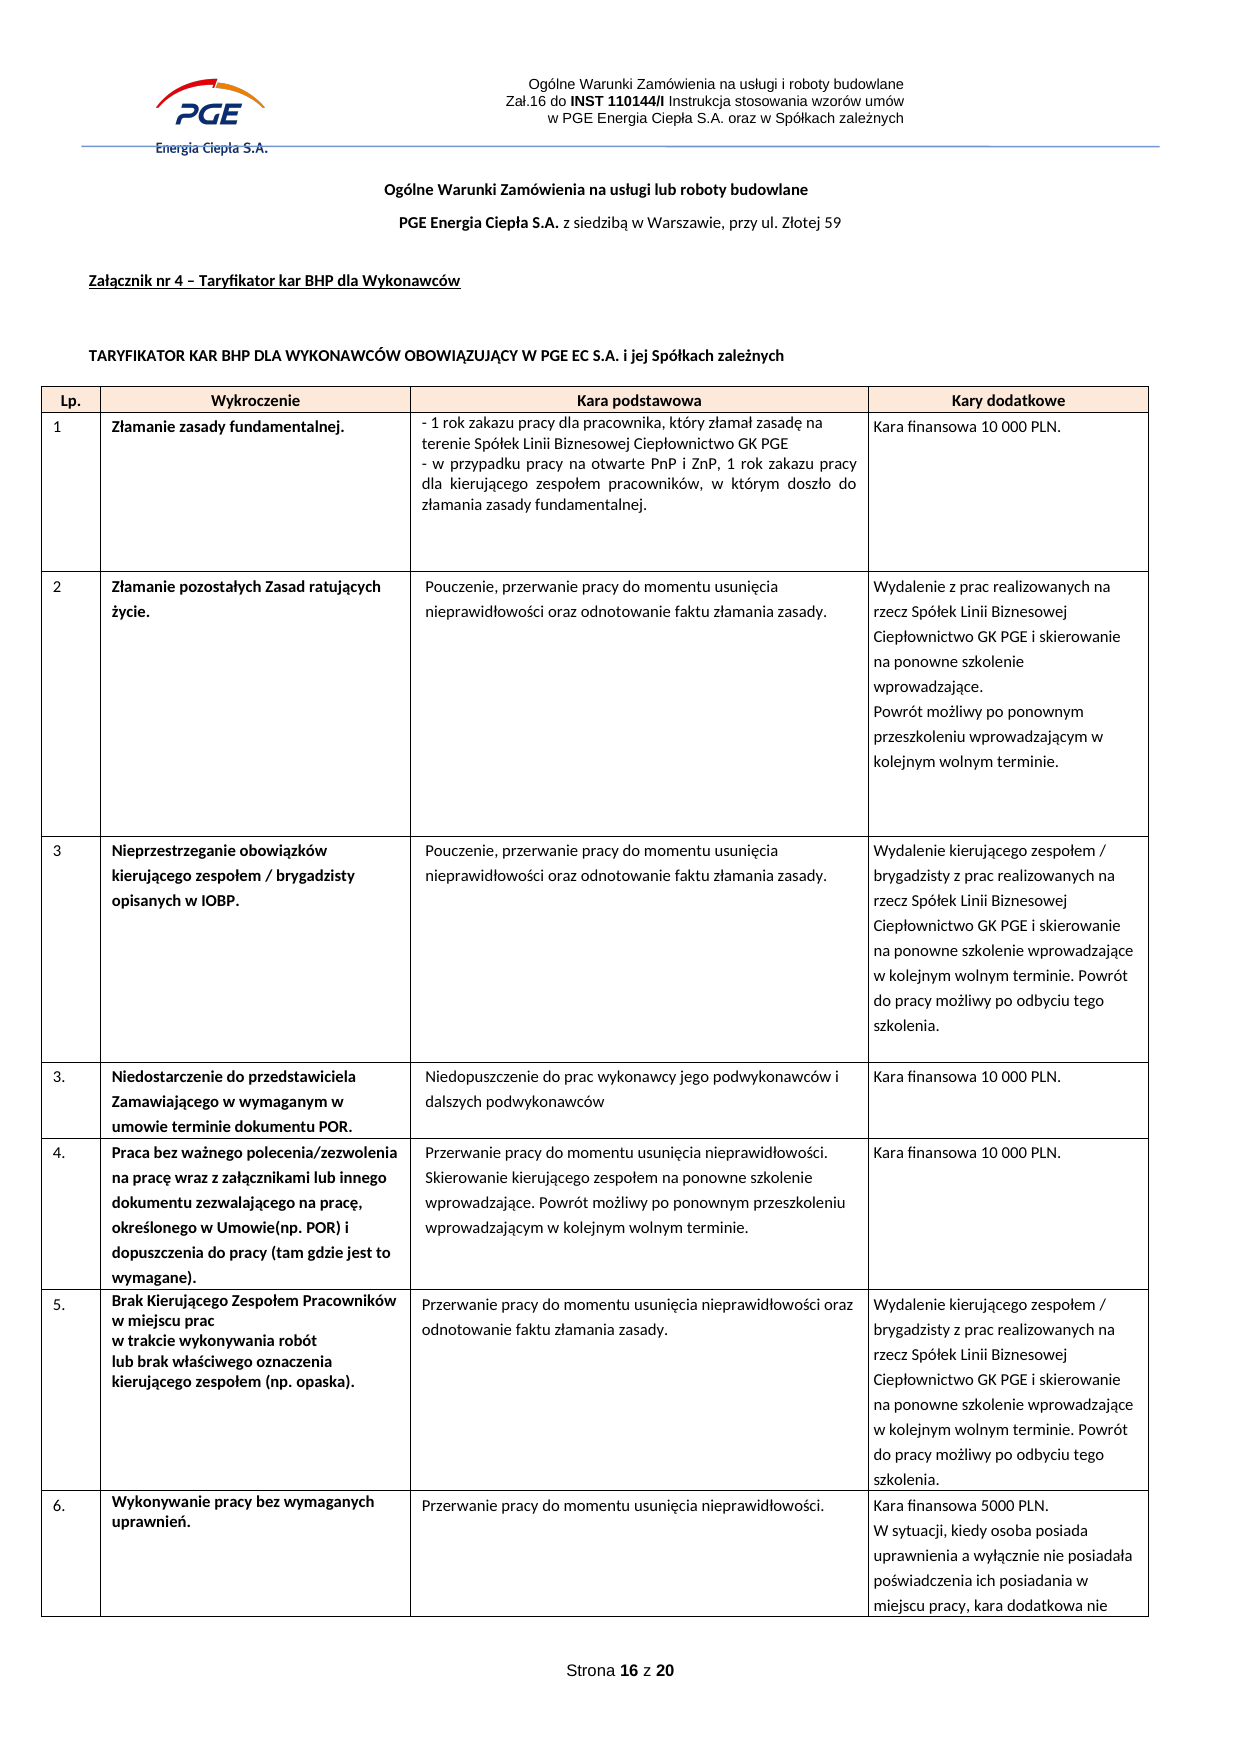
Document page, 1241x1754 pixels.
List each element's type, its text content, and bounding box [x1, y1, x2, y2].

table_cell Niedostarczenie do przedstawiciela Zamawiającego w wymaganym w umowie terminie dokumentu POR. [101, 1063, 410, 1138]
table_cell Przerwanie pracy do momentu usunięcia nieprawidłowości. [411, 1491, 868, 1616]
table_cell Wykonywanie pracy bez wymaganych uprawnień. [101, 1491, 410, 1616]
table_cell 6. [42, 1491, 100, 1616]
table_cell Praca bez ważnego polecenia/zezwolenia na pracę wraz z załącznikami lub innego dokumentu zezwalającego na pracę, określonego w Umowie(np. POR) i dopuszczenia do pracy (tam gdzie jest to wymagane). [101, 1139, 410, 1289]
table_cell Kara finansowa 10 000 PLN. [869, 413, 1148, 571]
table_cell 4. [42, 1139, 100, 1289]
table_cell Kara finansowa 10 000 PLN. [869, 1139, 1148, 1289]
table_cell Pouczenie, przerwanie pracy do momentu usunięcia nieprawidłowości oraz odnotowanie faktu złamania zasady. [411, 572, 868, 836]
table_cell - 1 rok zakazu pracy dla pracownika, który złamał zasadę na terenie Spółek Linii Biznesowej Ciepłownictwo GK PGE - w przypadku pracy na otwarte PnP i ZnP, 1 rok zakazu pracy dla kierującego zespołem pracowników, w którym doszło do złamania zasady fundamentalnej. [411, 413, 868, 571]
table_header Kara podstawowa [411, 387, 868, 412]
table_cell 3 [42, 837, 100, 1062]
table_cell Pouczenie, przerwanie pracy do momentu usunięcia nieprawidłowości oraz odnotowanie faktu złamania zasady. [411, 837, 868, 1062]
picture [130, 59, 291, 145]
table_cell Niedopuszczenie do prac wykonawcy jego podwykonawców i dalszych podwykonawców [411, 1063, 868, 1138]
text TARYFIKATOR KAR BHP DLA WYKONAWCÓW OBOWIĄZUJĄCY W PGE EC S.A. i jej Spółkach zależnych [89, 345, 1152, 365]
table_header Wykroczenie [101, 387, 410, 412]
text Załącznik nr 4 – Taryfikator kar BHP dla Wykonawców [89, 271, 1152, 291]
table_cell Nieprzestrzeganie obowiązków kierującego zespołem / brygadzisty opisanych w IOBP. [101, 837, 410, 1062]
table_cell Złamanie pozostałych Zasad ratujących życie. [101, 572, 410, 836]
table_cell 5. [42, 1290, 100, 1490]
table_header Kary dodatkowe [869, 387, 1148, 412]
table_cell Przerwanie pracy do momentu usunięcia nieprawidłowości oraz odnotowanie faktu złamania zasady. [411, 1290, 868, 1490]
table_cell 2 [42, 572, 100, 836]
picture [130, 148, 291, 182]
table_cell 1 [42, 413, 100, 571]
table_header Lp. [42, 387, 100, 412]
table_cell Brak Kierującego Zespołem Pracowników w miejscu prac w trakcie wykonywania robót lub brak właściwego oznaczenia kierującego zespołem (np. opaska). [101, 1290, 410, 1490]
table_cell 3. [42, 1063, 100, 1138]
table_cell Wydalenie z prac realizowanych na rzecz Spółek Linii Biznesowej Ciepłownictwo GK PGE i skierowanie na ponowne szkolenie wprowadzające. Powrót możliwy po ponownym przeszkoleniu wprowadzającym w kolejnym wolnym terminie. [869, 572, 1148, 836]
table_cell Złamanie zasady fundamentalnej. [101, 413, 410, 571]
table_cell Przerwanie pracy do momentu usunięcia nieprawidłowości. Skierowanie kierującego zespołem na ponowne szkolenie wprowadzające. Powrót możliwy po ponownym przeszkoleniu wprowadzającym w kolejnym wolnym terminie. [411, 1139, 868, 1289]
table_cell Kara finansowa 10 000 PLN. [869, 1063, 1148, 1138]
